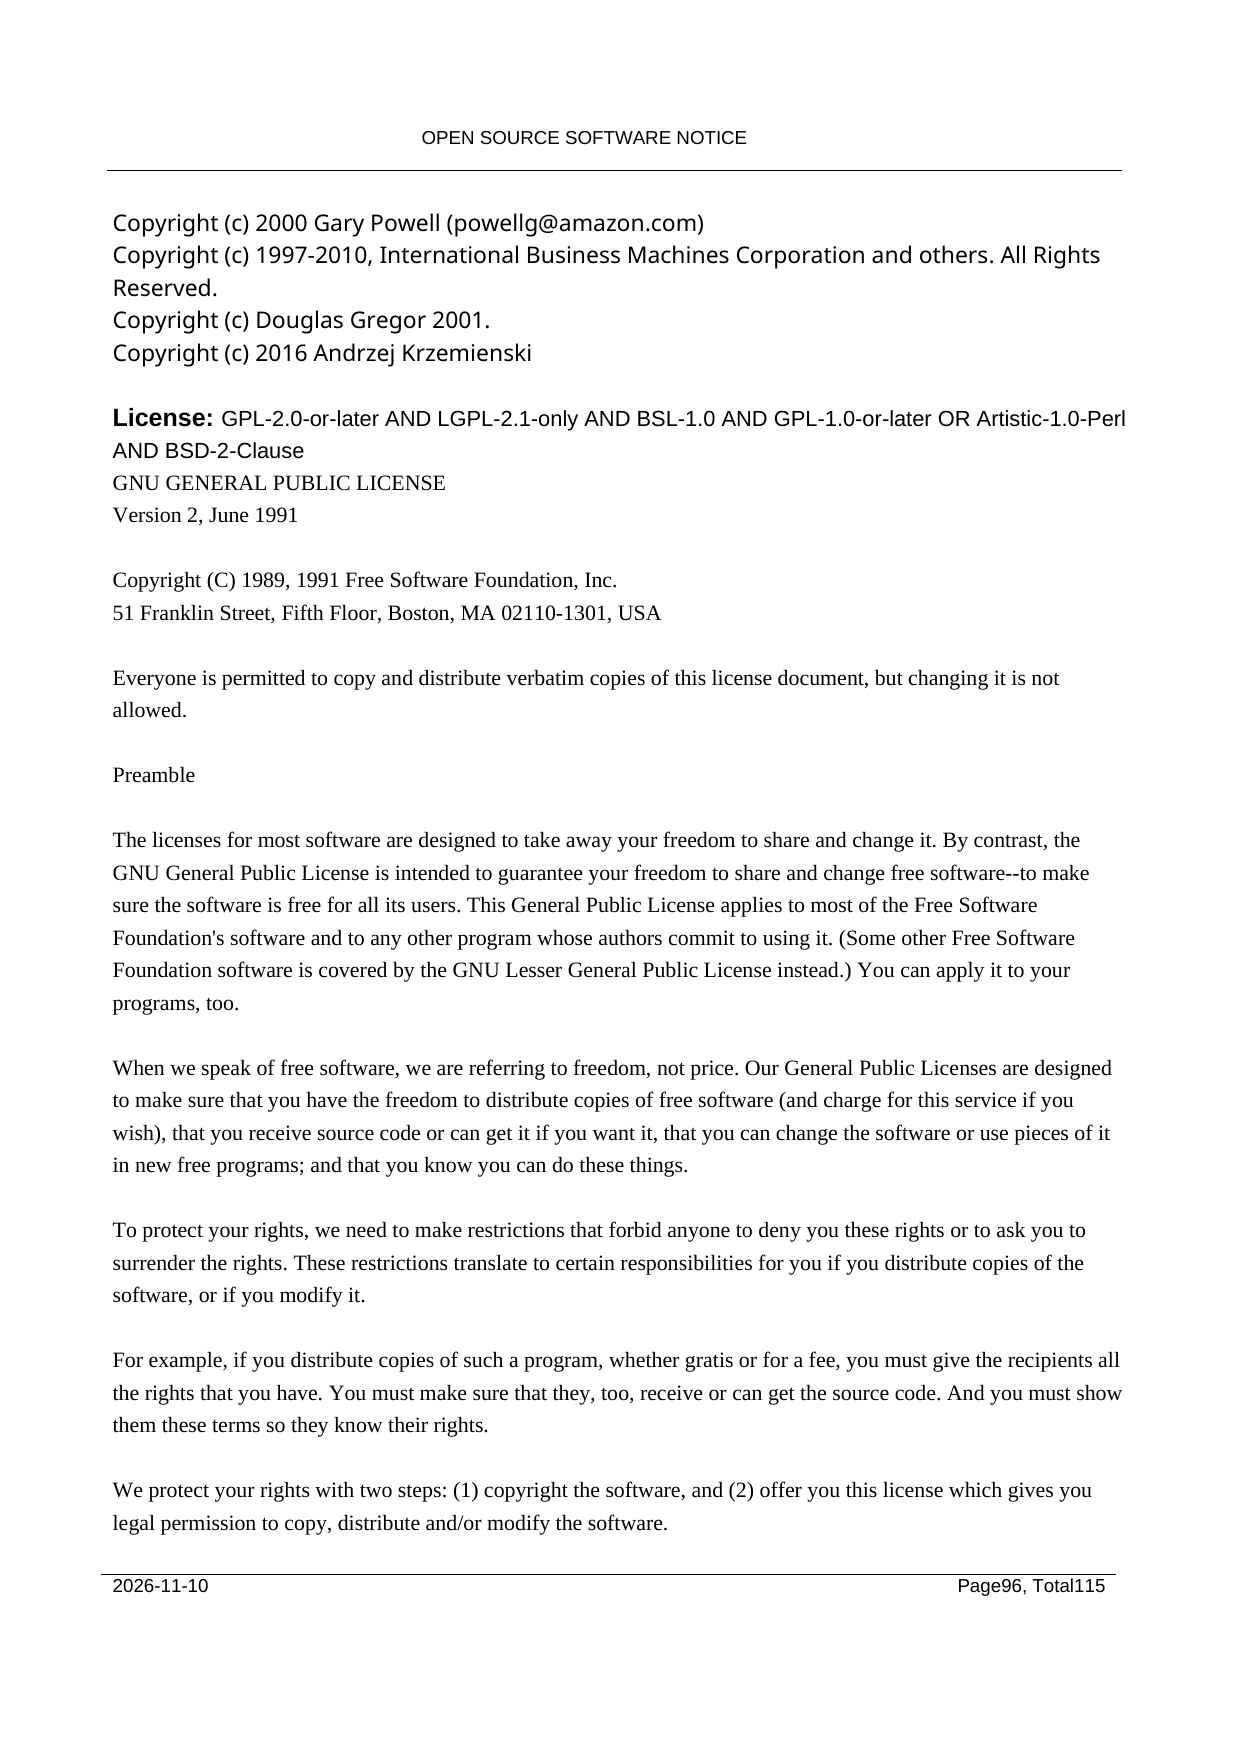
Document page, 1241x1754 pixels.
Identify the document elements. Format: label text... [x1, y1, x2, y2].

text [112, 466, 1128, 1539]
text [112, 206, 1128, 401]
text License: GPL-2.0-or-later AND LGPL-2.1-only AND BSL-1.0 AND GPL-1.0-or-later OR Artistic-1.0-Perl AND BSD-2-Clause [112, 401, 1128, 466]
